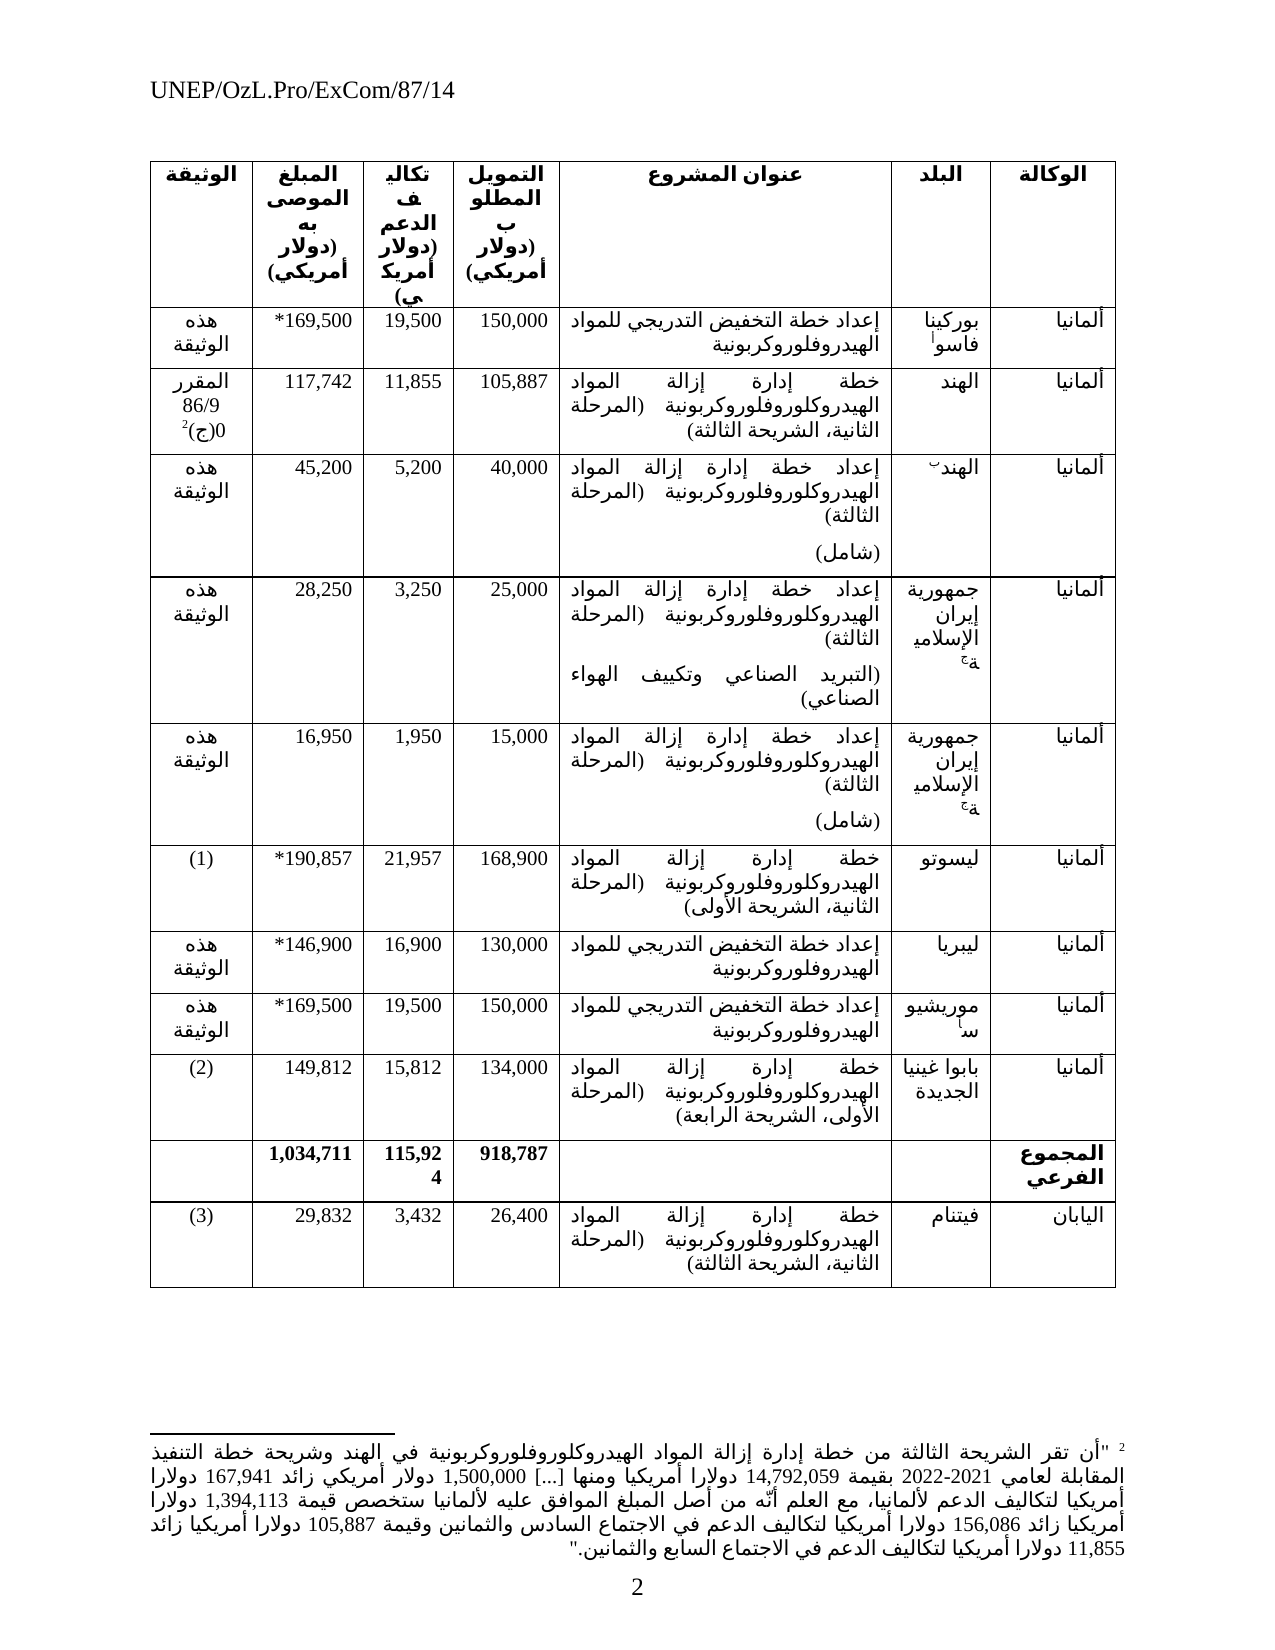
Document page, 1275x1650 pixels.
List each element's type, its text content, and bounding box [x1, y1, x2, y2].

table_cell 115,924 [364, 1141, 453, 1201]
table_cell ألمانيا [991, 308, 1115, 368]
table_cell 3,432 [364, 1203, 453, 1287]
table_cell (2) [151, 1055, 252, 1140]
table_cell جمهورية إيران الإسلاميةج [892, 578, 990, 723]
table_cell 40,000 [454, 455, 559, 576]
table_cell 918,787 [454, 1141, 559, 1201]
table_cell 130,000 [454, 932, 559, 992]
table_cell [151, 1141, 252, 1201]
table_cell 16,900 [364, 932, 453, 992]
table_cell ألمانيا [991, 994, 1115, 1054]
table_cell [892, 1141, 990, 1201]
table_header التمويل المطلوب (دولار أمريكي) [454, 162, 559, 307]
table_cell الهندب [892, 455, 990, 576]
table_cell (3) [151, 1203, 252, 1287]
table_cell إعداد خطة التخفيض التدريجي للمواد الهيدروفلوروكربونية [560, 932, 891, 992]
table_cell (1) [151, 846, 252, 931]
table_cell بوركينا فاسوأ [892, 308, 990, 368]
table_cell 105,887 [454, 369, 559, 454]
table_cell خطة إدارة إزالة المواد الهيدروكلوروفلوروكربونية (المرحلة الثانية، الشريحة الأولى) [560, 846, 891, 931]
table_cell 21,957 [364, 846, 453, 931]
table_cell الهند [892, 369, 990, 454]
table_cell بابوا غينيا الجديدة [892, 1055, 990, 1140]
table_cell 16,950 [253, 724, 363, 845]
table_cell ألمانيا [991, 1055, 1115, 1140]
table_cell 169,500* [253, 994, 363, 1054]
table_cell 15,000 [454, 724, 559, 845]
table_cell إعداد خطة التخفيض التدريجي للمواد الهيدروفلوروكربونية [560, 308, 891, 368]
table_header الوكالة [991, 162, 1115, 307]
table_cell جمهورية إيران الإسلاميةج [892, 724, 990, 845]
table_cell هذه الوثيقة [151, 308, 252, 368]
table_cell 149,812 [253, 1055, 363, 1140]
table_cell إعداد خطة إدارة إزالة المواد الهيدروكلوروفلوروكربونية (المرحلة الثالثة) (التبريد الصناعي وتكييف الهواء الصناعي) [560, 578, 891, 723]
table_cell 117,742 [253, 369, 363, 454]
table_cell 146,900* [253, 932, 363, 992]
table_cell إعداد خطة إدارة إزالة المواد الهيدروكلوروفلوروكربونية (المرحلة الثالثة) (شامل) [560, 724, 891, 845]
table_cell ألمانيا [991, 724, 1115, 845]
table_cell 190,857* [253, 846, 363, 931]
table_cell هذه الوثيقة [151, 724, 252, 845]
table_cell اليابان [991, 1203, 1115, 1287]
table_cell 19,500 [364, 308, 453, 368]
table_cell ألمانيا [991, 578, 1115, 723]
table_cell 15,812 [364, 1055, 453, 1140]
table_cell 26,400 [454, 1203, 559, 1287]
table_cell ألمانيا [991, 846, 1115, 931]
table_cell 169,500* [253, 308, 363, 368]
table_cell المجموع الفرعي [991, 1141, 1115, 1201]
table_cell خطة إدارة إزالة المواد الهيدروكلوروفلوروكربونية (المرحلة الأولى، الشريحة الرابعة) [560, 1055, 891, 1140]
table_cell 1,034,711 [253, 1141, 363, 1201]
table_cell [560, 1141, 891, 1201]
table_cell 150,000 [454, 994, 559, 1054]
table_cell إعداد خطة التخفيض التدريجي للمواد الهيدروفلوروكربونية [560, 994, 891, 1054]
table_cell خطة إدارة إزالة المواد الهيدروكلوروفلوروكربونية (المرحلة الثانية، الشريحة الثالثة) [560, 369, 891, 454]
table_cell 150,000 [454, 308, 559, 368]
table_cell 5,200 [364, 455, 453, 576]
table_header الوثيقة [151, 162, 252, 307]
table_cell ألمانيا [991, 932, 1115, 992]
table_cell إعداد خطة إدارة إزالة المواد الهيدروكلوروفلوروكربونية (المرحلة الثالثة) (شامل) [560, 455, 891, 576]
table_header البلد [892, 162, 990, 307]
table_cell 28,250 [253, 578, 363, 723]
table_cell 25,000 [454, 578, 559, 723]
table_cell المقرر 86/90(ج) [151, 369, 252, 454]
table_header عنوان المشروع [560, 162, 891, 307]
table_cell 3,250 [364, 578, 453, 723]
table_cell فيتنام [892, 1203, 990, 1287]
table_cell 45,200 [253, 455, 363, 576]
table_cell 29,832 [253, 1203, 363, 1287]
table_header المبلغ الموصى به (دولار أمريكي) [253, 162, 363, 307]
table_header تكاليف الدعم (دولار أمريكي) [364, 162, 453, 307]
table_cell 19,500 [364, 994, 453, 1054]
table_cell هذه الوثيقة [151, 455, 252, 576]
table_cell هذه الوثيقة [151, 578, 252, 723]
table_cell ألمانيا [991, 455, 1115, 576]
table_cell ليبريا [892, 932, 990, 992]
table_cell موريشيوسأ [892, 994, 990, 1054]
table_cell هذه الوثيقة [151, 932, 252, 992]
table_cell هذه الوثيقة [151, 994, 252, 1054]
table_cell 11,855 [364, 369, 453, 454]
table_cell خطة إدارة إزالة المواد الهيدروكلوروفلوروكربونية (المرحلة الثانية، الشريحة الثالثة) [560, 1203, 891, 1287]
table_cell ليسوتو [892, 846, 990, 931]
table_cell 168,900 [454, 846, 559, 931]
table_cell ألمانيا [991, 369, 1115, 454]
table_cell 134,000 [454, 1055, 559, 1140]
table_cell 1,950 [364, 724, 453, 845]
